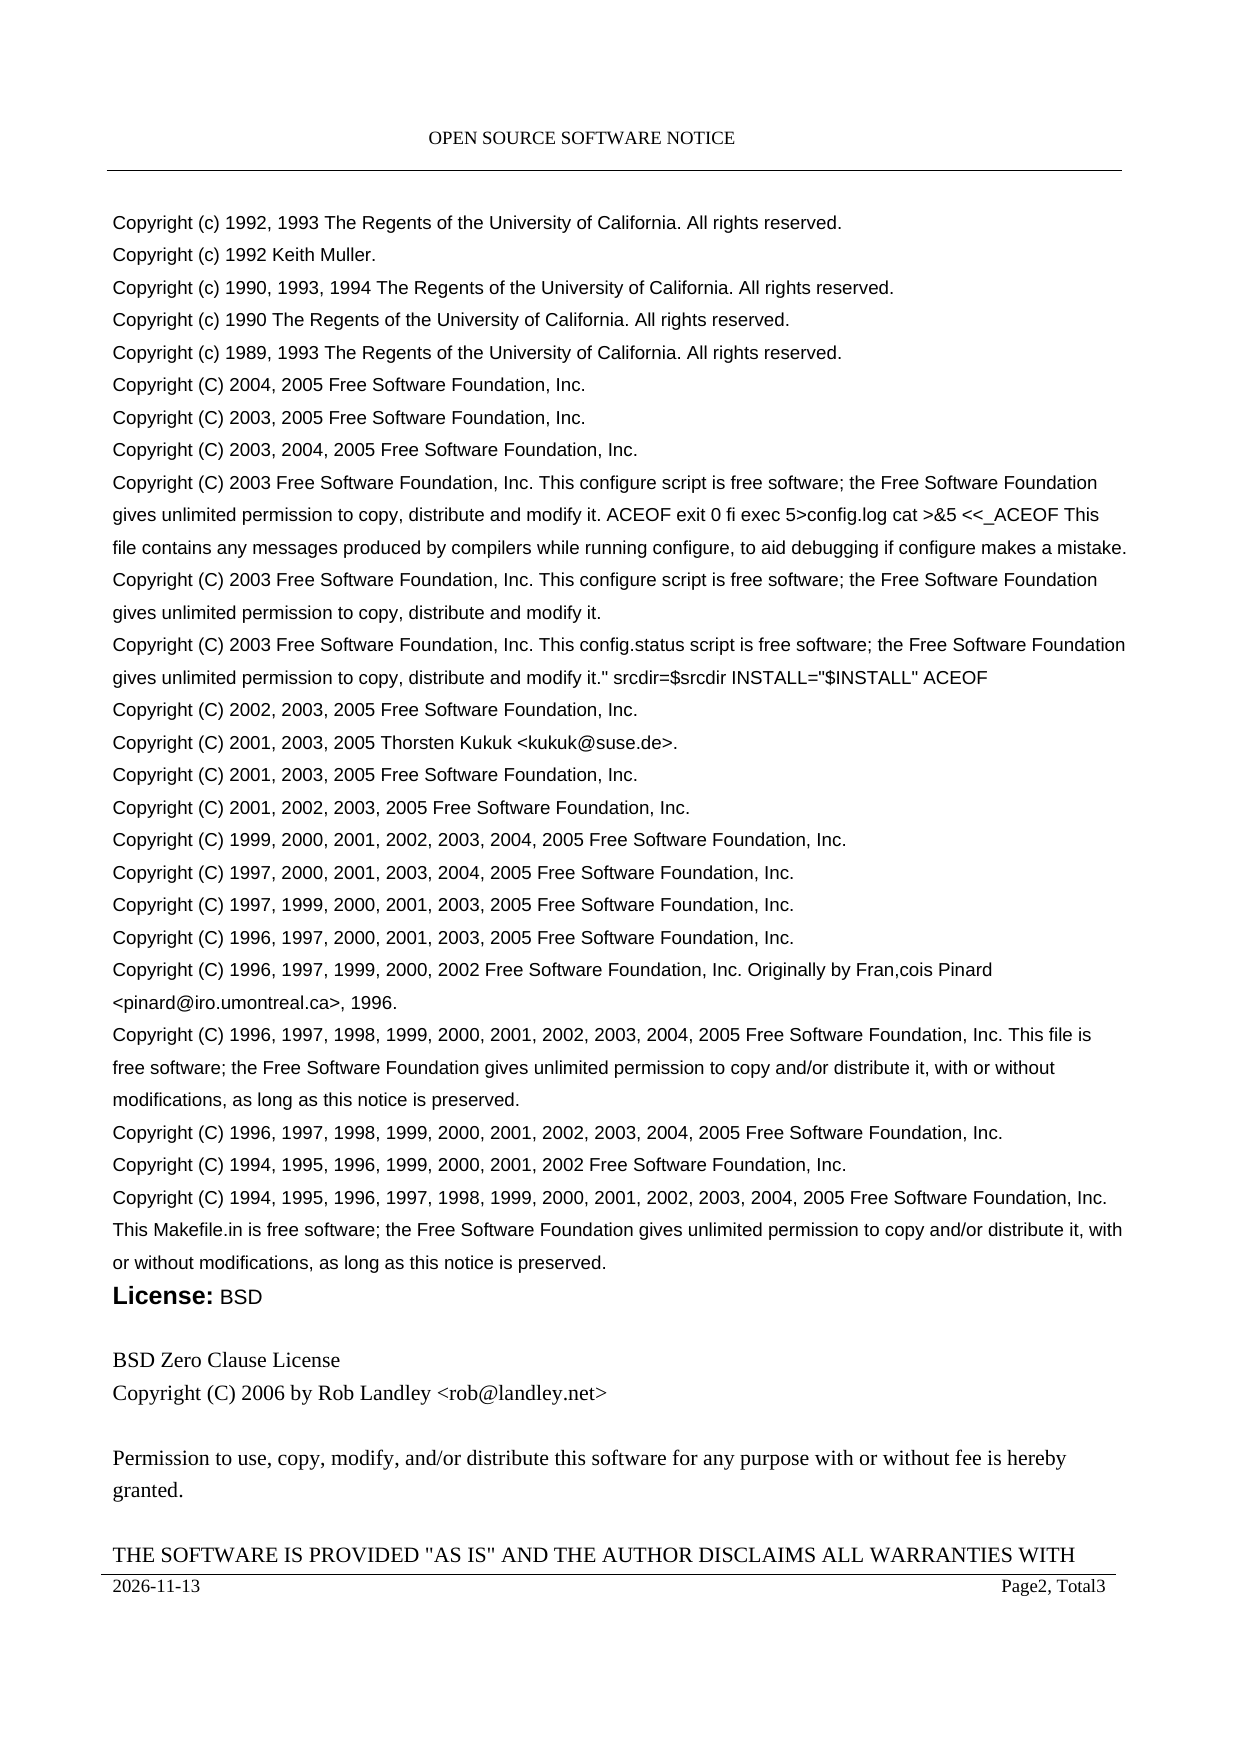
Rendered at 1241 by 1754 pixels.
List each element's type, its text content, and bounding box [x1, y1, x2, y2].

text Copyright (C) 1997, 1999, 2000, 2001, 2003, 2005 Free Software Foundation, Inc. [112, 889, 1128, 921]
text Copyright (c) 1990 The Regents of the University of California. All rights reserved. [112, 304, 1128, 336]
text Copyright (C) 2003, 2004, 2005 Free Software Foundation, Inc. [112, 434, 1128, 466]
text Copyright (C) 1999, 2000, 2001, 2002, 2003, 2004, 2005 Free Software Foundation, Inc. [112, 824, 1128, 856]
text Copyright (C) 1994, 1995, 1996, 1999, 2000, 2001, 2002 Free Software Foundation, Inc. [112, 1149, 1128, 1181]
text Copyright (C) 1994, 1995, 1996, 1997, 1998, 1999, 2000, 2001, 2002, 2003, 2004, 2005 Free Software Foundation, Inc. This Makefile.in is free software; the Free Software Foundation gives unlimited permission to copy and/or distribute it, with or without modifications, as long as this notice is preserved. [112, 1181, 1128, 1279]
text Copyright (C) 2004, 2005 Free Software Foundation, Inc. [112, 369, 1128, 401]
text Copyright (C) 2001, 2003, 2005 Thorsten Kukuk <kukuk@suse.de>. [112, 726, 1128, 759]
text Copyright (C) 2003 Free Software Foundation, Inc. This configure script is free software; the Free Software Foundation gives unlimited permission to copy, distribute and modify it. ACEOF exit 0 fi exec 5>config.log cat >&5 <<_ACEOF This file contains any messages produced by compilers while running configure, to aid debugging if configure makes a mistake. [112, 466, 1128, 564]
text Copyright (C) 2003, 2005 Free Software Foundation, Inc. [112, 401, 1128, 434]
text Copyright (C) 2002, 2003, 2005 Free Software Foundation, Inc. [112, 694, 1128, 726]
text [112, 1279, 1128, 1571]
text Copyright (C) 2003 Free Software Foundation, Inc. This configure script is free software; the Free Software Foundation gives unlimited permission to copy, distribute and modify it. [112, 564, 1128, 629]
text Copyright (C) 2001, 2002, 2003, 2005 Free Software Foundation, Inc. [112, 791, 1128, 824]
text Copyright (C) 1996, 1997, 1999, 2000, 2002 Free Software Foundation, Inc. Originally by Fran,cois Pinard <pinard@iro.umontreal.ca>, 1996. [112, 954, 1128, 1019]
text Copyright (C) 2001, 2003, 2005 Free Software Foundation, Inc. [112, 759, 1128, 791]
text Copyright (C) 2003 Free Software Foundation, Inc. This config.status script is free software; the Free Software Foundation gives unlimited permission to copy, distribute and modify it." srcdir=$srcdir INSTALL="$INSTALL" ACEOF [112, 629, 1128, 694]
text Copyright (C) 1996, 1997, 2000, 2001, 2003, 2005 Free Software Foundation, Inc. [112, 921, 1128, 954]
text Copyright (C) 1996, 1997, 1998, 1999, 2000, 2001, 2002, 2003, 2004, 2005 Free Software Foundation, Inc. This file is free software; the Free Software Foundation gives unlimited permission to copy and/or distribute it, with or without modifications, as long as this notice is preserved. [112, 1019, 1128, 1116]
text Copyright (C) 1996, 1997, 1998, 1999, 2000, 2001, 2002, 2003, 2004, 2005 Free Software Foundation, Inc. [112, 1116, 1128, 1149]
text Copyright (c) 1992 Keith Muller. [112, 239, 1128, 271]
text Copyright (c) 1990, 1993, 1994 The Regents of the University of California. All rights reserved. [112, 271, 1128, 304]
text Copyright (C) 1997, 2000, 2001, 2003, 2004, 2005 Free Software Foundation, Inc. [112, 856, 1128, 889]
text Copyright (c) 1989, 1993 The Regents of the University of California. All rights reserved. [112, 336, 1128, 369]
text Copyright (c) 1992, 1993 The Regents of the University of California. All rights reserved. [112, 206, 1128, 239]
